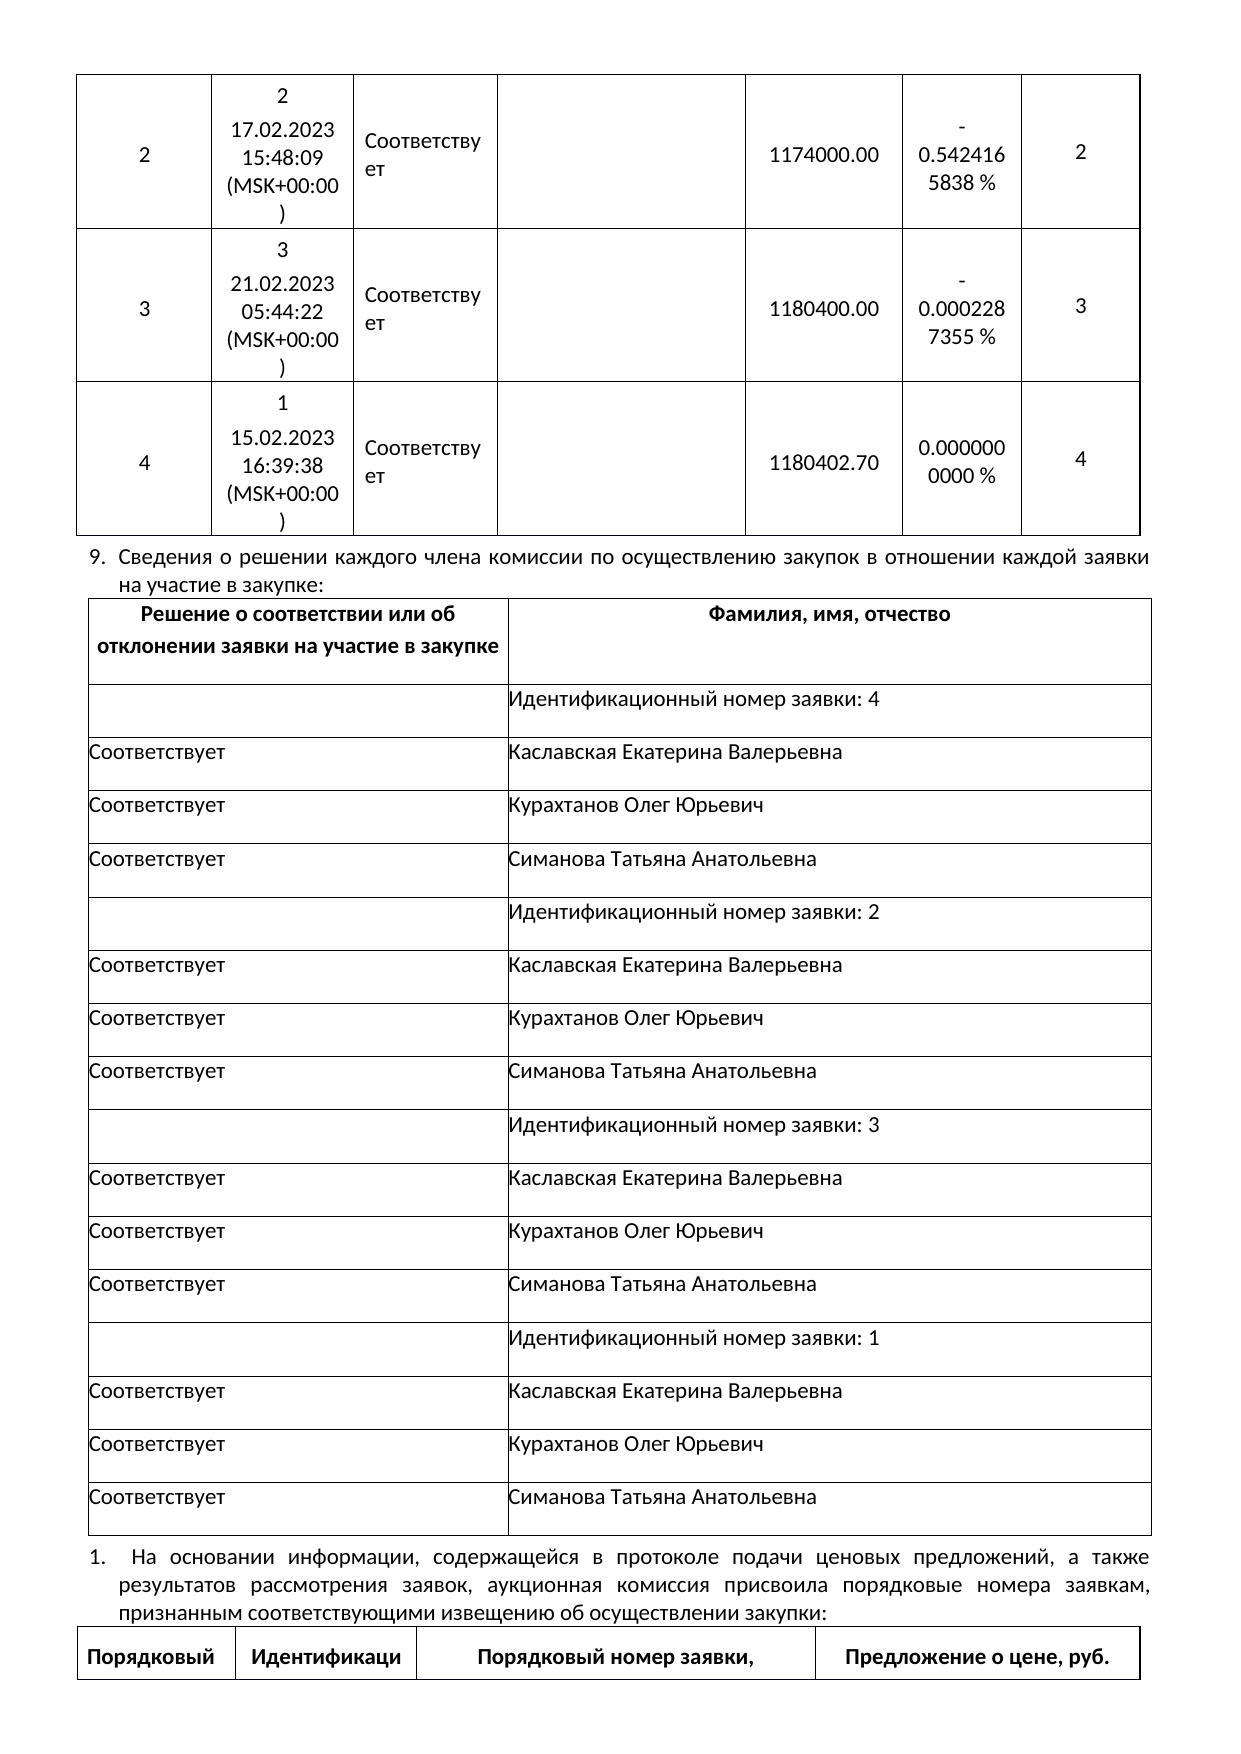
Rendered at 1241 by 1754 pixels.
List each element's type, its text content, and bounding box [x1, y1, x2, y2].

table_cell Соответствует [354, 229, 497, 381]
table_cell 1180400.00 [746, 229, 902, 381]
table_cell 3 [77, 229, 211, 381]
table_cell - 0.0002287355 % [903, 229, 1021, 381]
table_cell Соответствует [89, 1004, 508, 1056]
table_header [78, 1627, 235, 1679]
table_cell Соответствует [354, 75, 497, 227]
table_cell 2 [1022, 75, 1139, 227]
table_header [417, 1627, 815, 1679]
table_cell Идентификационный номер заявки: 1 [509, 1323, 1151, 1376]
table_cell Соответствует [89, 738, 508, 790]
table_cell Каславская Екатерина Валерьевна [509, 1164, 1151, 1216]
table_cell Идентификационный номер заявки: 4 [509, 685, 1151, 737]
table_cell Соответствует [89, 1270, 508, 1322]
table_cell Курахтанов Олег Юрьевич [509, 791, 1151, 843]
table_cell [89, 685, 508, 737]
table_cell [89, 1323, 508, 1376]
table_header Решение о соответствии или об отклонении заявки на участие в закупке [89, 599, 508, 683]
table_cell 4 [1022, 382, 1139, 535]
table_cell - 0.5424165838 % [903, 75, 1021, 227]
table_cell Курахтанов Олег Юрьевич [509, 1004, 1151, 1056]
table_cell Соответствует [354, 382, 497, 535]
table_cell Соответствует [89, 951, 508, 1003]
table_cell Соответствует [89, 1430, 508, 1482]
table_cell [498, 75, 745, 227]
table_cell 2 17.02.2023 15:48:09 (MSK+00:00) [212, 75, 353, 227]
table_cell Соответствует [89, 1483, 508, 1535]
table_cell [89, 898, 508, 950]
table_cell 1 15.02.2023 16:39:38 (MSK+00:00) [212, 382, 353, 535]
table_cell Идентификационный номер заявки: 2 [509, 898, 1151, 950]
table_cell Соответствует [89, 791, 508, 843]
table_cell Симанова Татьяна Анатольевна [509, 844, 1151, 896]
table_cell Симанова Татьяна Анатольевна [509, 1057, 1151, 1109]
table_cell Соответствует [89, 1377, 508, 1429]
table_cell Идентификационный номер заявки: 3 [509, 1110, 1151, 1163]
table_cell Симанова Татьяна Анатольевна [509, 1270, 1151, 1322]
list На основании информации, содержащейся в протоколе подачи ценовых предложений, а также результатов рассмотрения заявок, аукционная комиссия присвоила порядковые номера заявкам, признанным соответствующими извещению об осуществлении закупки: [89, 1542, 1152, 1626]
table_cell Соответствует [89, 1164, 508, 1216]
table_cell Соответствует [89, 1057, 508, 1109]
table_cell 0.0000000000 % [903, 382, 1021, 535]
table_cell Каславская Екатерина Валерьевна [509, 1377, 1151, 1429]
table_cell [89, 1110, 508, 1163]
table_cell Каславская Екатерина Валерьевна [509, 738, 1151, 790]
table_cell 1180402.70 [746, 382, 902, 535]
table_cell Соответствует [89, 844, 508, 896]
table_cell 4 [77, 382, 211, 535]
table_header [816, 1627, 1139, 1679]
table_cell Курахтанов Олег Юрьевич [509, 1217, 1151, 1269]
table_cell 1174000.00 [746, 75, 902, 227]
table_cell 2 [77, 75, 211, 227]
table_cell 3 [1022, 229, 1139, 381]
table_cell Симанова Татьяна Анатольевна [509, 1483, 1151, 1535]
table_header Фамилия, имя, отчество [509, 599, 1151, 683]
table_cell Курахтанов Олег Юрьевич [509, 1430, 1151, 1482]
table_cell [498, 382, 745, 535]
list Сведения о решении каждого члена комиссии по осуществлению закупок в отношении каждой заявки на участие в закупке: [89, 542, 1152, 598]
table_cell Каславская Екатерина Валерьевна [509, 951, 1151, 1003]
table_cell [498, 229, 745, 381]
table_cell 3 21.02.2023 05:44:22 (MSK+00:00) [212, 229, 353, 381]
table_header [236, 1627, 416, 1679]
table_cell Соответствует [89, 1217, 508, 1269]
